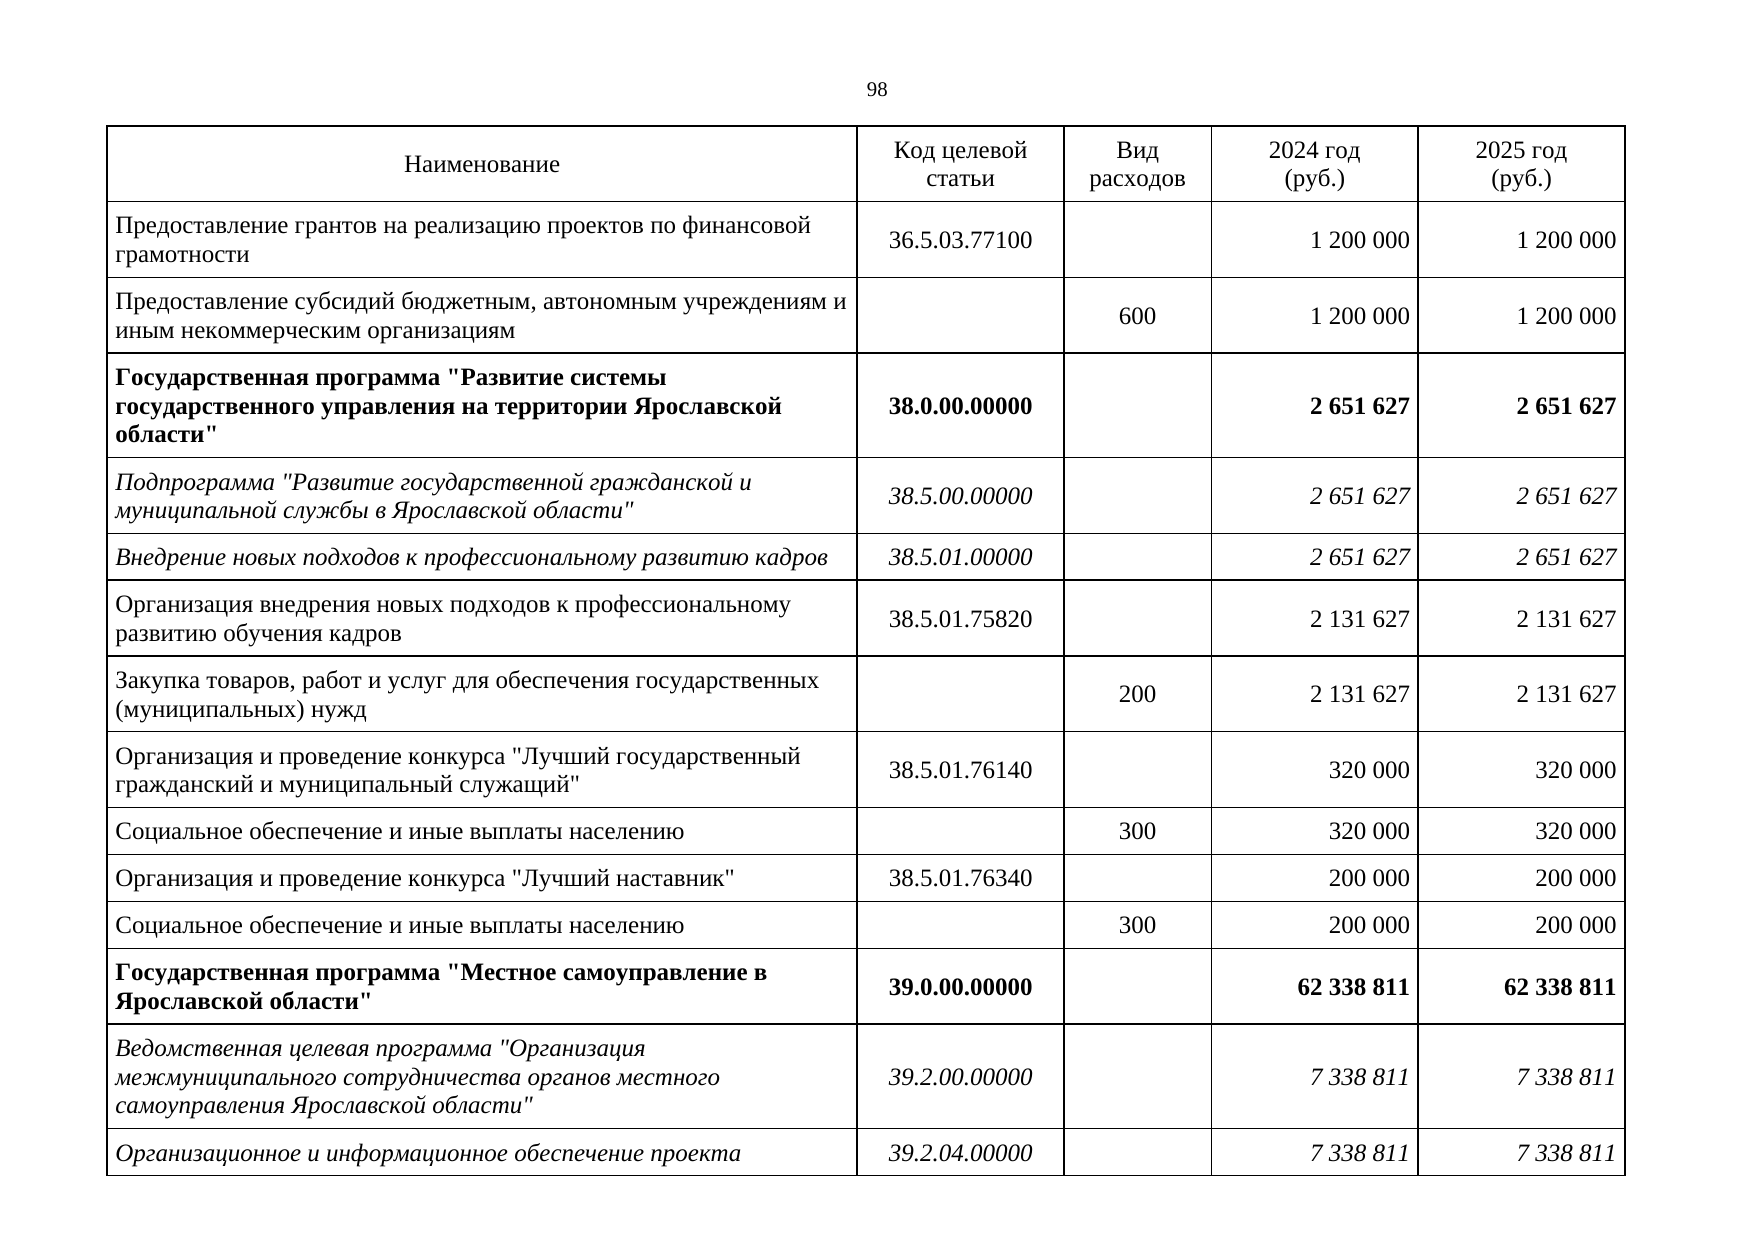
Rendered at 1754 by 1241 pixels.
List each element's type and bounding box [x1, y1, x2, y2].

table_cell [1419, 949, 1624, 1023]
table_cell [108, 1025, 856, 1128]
table_header [1065, 127, 1211, 201]
table_header [1212, 127, 1417, 201]
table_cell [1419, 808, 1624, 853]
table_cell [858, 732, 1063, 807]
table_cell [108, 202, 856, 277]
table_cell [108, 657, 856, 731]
table_header [108, 127, 856, 201]
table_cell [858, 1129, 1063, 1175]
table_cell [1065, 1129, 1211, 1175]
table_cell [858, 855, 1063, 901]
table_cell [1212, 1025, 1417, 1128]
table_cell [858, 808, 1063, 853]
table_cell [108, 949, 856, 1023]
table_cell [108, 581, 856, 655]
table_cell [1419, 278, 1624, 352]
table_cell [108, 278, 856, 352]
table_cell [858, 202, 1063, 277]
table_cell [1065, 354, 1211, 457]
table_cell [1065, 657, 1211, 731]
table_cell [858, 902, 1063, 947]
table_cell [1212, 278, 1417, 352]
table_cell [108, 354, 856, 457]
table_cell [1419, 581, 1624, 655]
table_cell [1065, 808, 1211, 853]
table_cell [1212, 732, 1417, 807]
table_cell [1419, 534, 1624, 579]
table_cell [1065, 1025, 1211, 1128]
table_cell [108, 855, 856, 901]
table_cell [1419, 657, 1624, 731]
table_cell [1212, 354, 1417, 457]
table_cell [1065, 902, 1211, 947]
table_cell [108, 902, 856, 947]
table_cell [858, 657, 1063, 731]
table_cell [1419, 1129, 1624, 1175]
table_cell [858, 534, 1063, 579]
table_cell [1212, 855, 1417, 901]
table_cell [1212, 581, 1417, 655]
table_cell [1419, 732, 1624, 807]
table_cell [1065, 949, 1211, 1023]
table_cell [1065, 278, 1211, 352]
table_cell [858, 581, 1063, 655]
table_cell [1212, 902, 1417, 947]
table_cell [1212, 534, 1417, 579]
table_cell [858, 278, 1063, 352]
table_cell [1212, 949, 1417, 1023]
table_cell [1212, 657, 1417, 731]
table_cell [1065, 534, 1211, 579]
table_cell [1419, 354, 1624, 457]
table_header [858, 127, 1063, 201]
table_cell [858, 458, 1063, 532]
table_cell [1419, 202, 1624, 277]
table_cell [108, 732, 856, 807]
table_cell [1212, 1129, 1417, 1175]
table_header [1419, 127, 1624, 201]
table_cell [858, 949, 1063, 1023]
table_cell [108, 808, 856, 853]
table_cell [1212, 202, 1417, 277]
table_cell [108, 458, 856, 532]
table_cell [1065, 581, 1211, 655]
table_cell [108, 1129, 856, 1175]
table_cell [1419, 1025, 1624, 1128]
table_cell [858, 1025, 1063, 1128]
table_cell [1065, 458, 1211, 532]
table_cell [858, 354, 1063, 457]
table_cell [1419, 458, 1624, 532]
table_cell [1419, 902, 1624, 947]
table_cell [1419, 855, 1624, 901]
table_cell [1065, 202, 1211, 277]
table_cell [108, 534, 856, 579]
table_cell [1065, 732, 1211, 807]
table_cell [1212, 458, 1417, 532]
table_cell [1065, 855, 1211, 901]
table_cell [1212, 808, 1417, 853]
